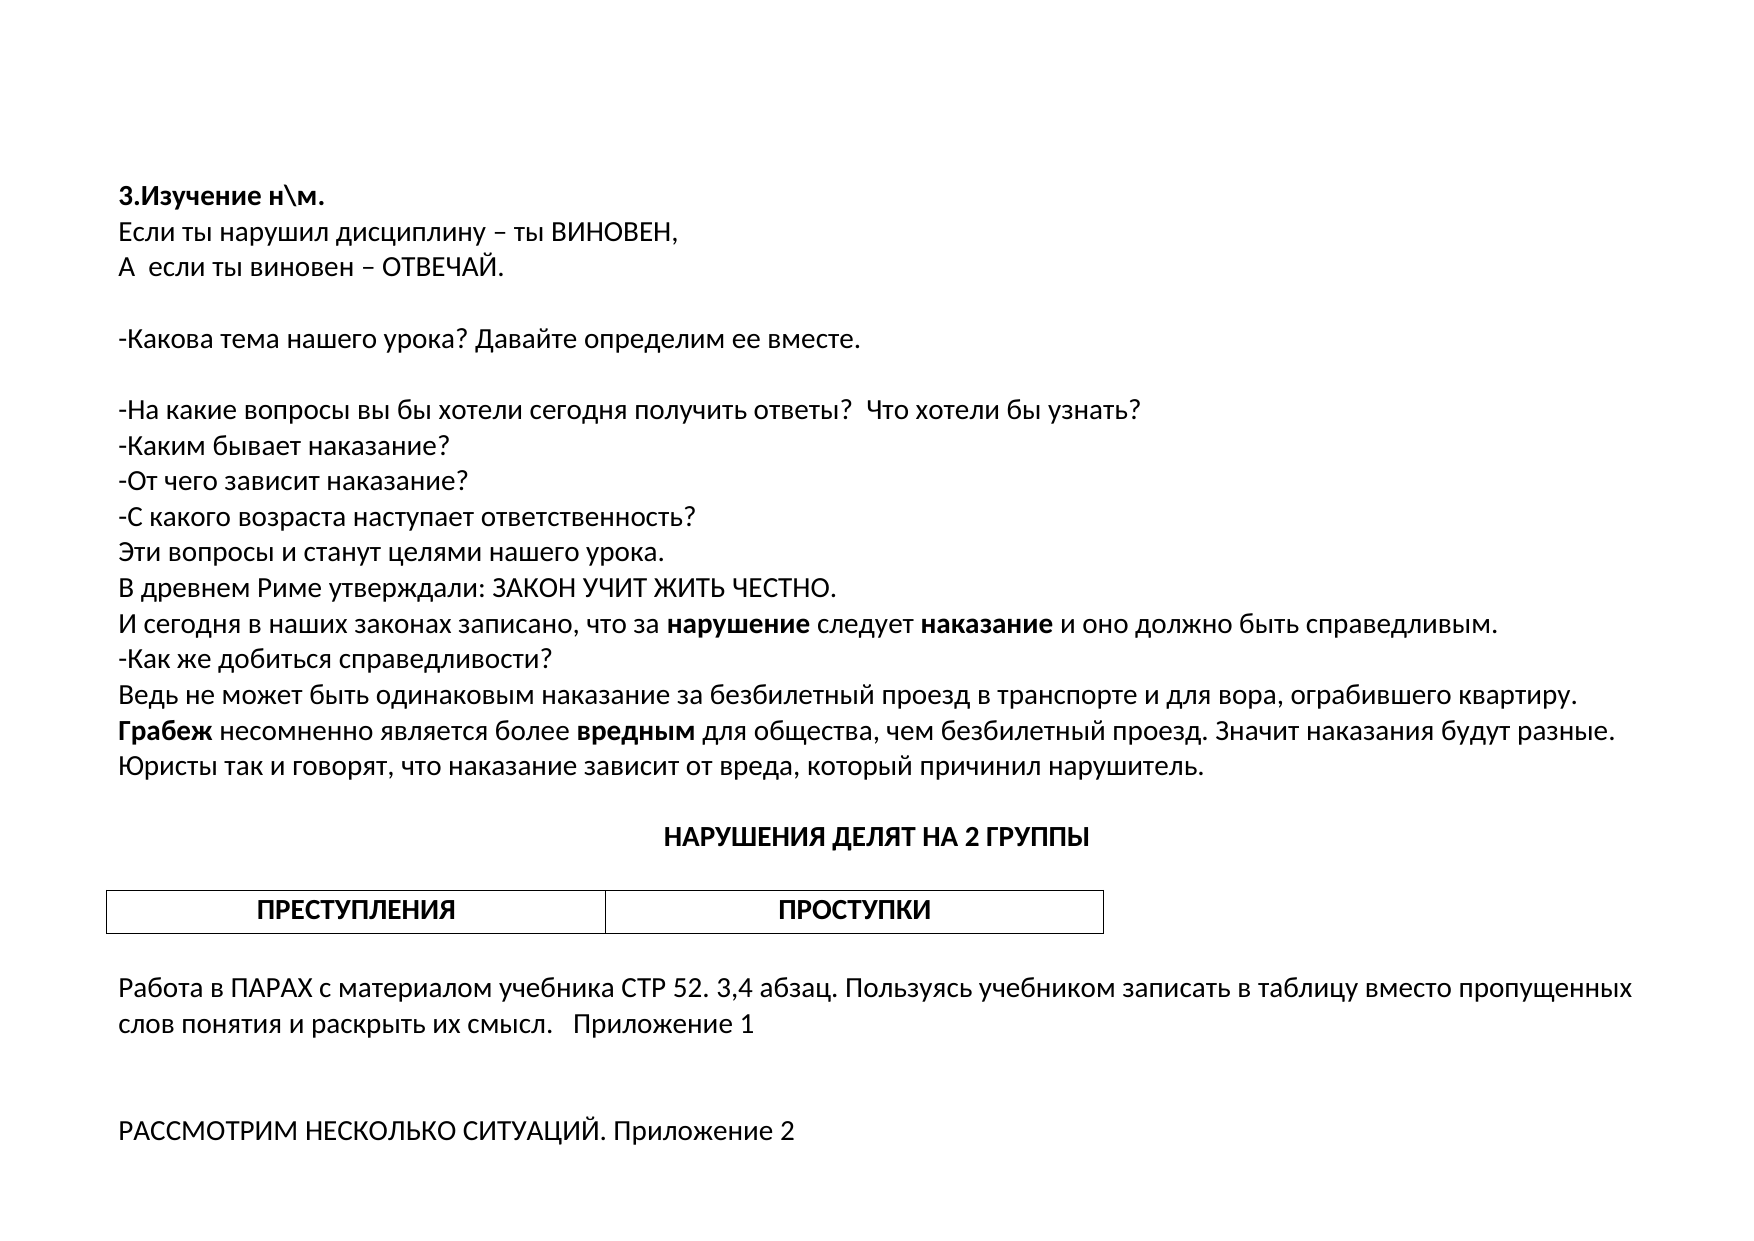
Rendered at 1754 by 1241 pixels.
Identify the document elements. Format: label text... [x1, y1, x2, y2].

text РАССМОТРИМ НЕСКОЛЬКО СИТУАЦИЙ. Приложение 2 [118, 1112, 1636, 1147]
table_header ПРОСТУПКИ [606, 891, 1103, 932]
text И сегодня в наших законах записано, что за нарушение следует наказание и оно должно быть справедливым. [118, 605, 1636, 640]
text Работа в ПАРАХ с материалом учебника СТР 52. 3,4 абзац. Пользуясь учебником записать в таблицу вместо пропущенных слов понятия и раскрыть их смысл. Приложение 1 [118, 969, 1636, 1040]
text -Как же добиться справедливости? [118, 640, 1636, 676]
text В древнем Риме утверждали: ЗАКОН УЧИТ ЖИТЬ ЧЕСТНО. [118, 569, 1636, 605]
text Если ты нарушил дисциплину – ты ВИНОВЕН, [118, 213, 1636, 248]
text -С какого возраста наступает ответственность? [118, 498, 1636, 533]
text Ведь не может быть одинаковым наказание за безбилетный проезд в транспорте и для вора, ограбившего квартиру. Грабеж несомненно является более вредным для общества, чем безбилетный проезд. Значит наказания будут разные. Юристы так и говорят, что наказание зависит от вреда, который причинил нарушитель. [118, 676, 1636, 783]
text 3.Изучение н\м. [118, 177, 1636, 213]
text А если ты виновен – ОТВЕЧАЙ. [118, 248, 1636, 284]
table_header ПРЕСТУПЛЕНИЯ [107, 891, 605, 932]
text НАРУШЕНИЯ ДЕЛЯТ НА 2 ГРУППЫ [118, 818, 1636, 854]
text -Какова тема нашего урока? Давайте определим ее вместе. [118, 320, 1636, 355]
text Эти вопросы и станут целями нашего урока. [118, 533, 1636, 569]
text -На какие вопросы вы бы хотели сегодня получить ответы? Что хотели бы узнать? [118, 391, 1636, 427]
text -Каким бывает наказание? [118, 427, 1636, 462]
text -От чего зависит наказание? [118, 462, 1636, 498]
